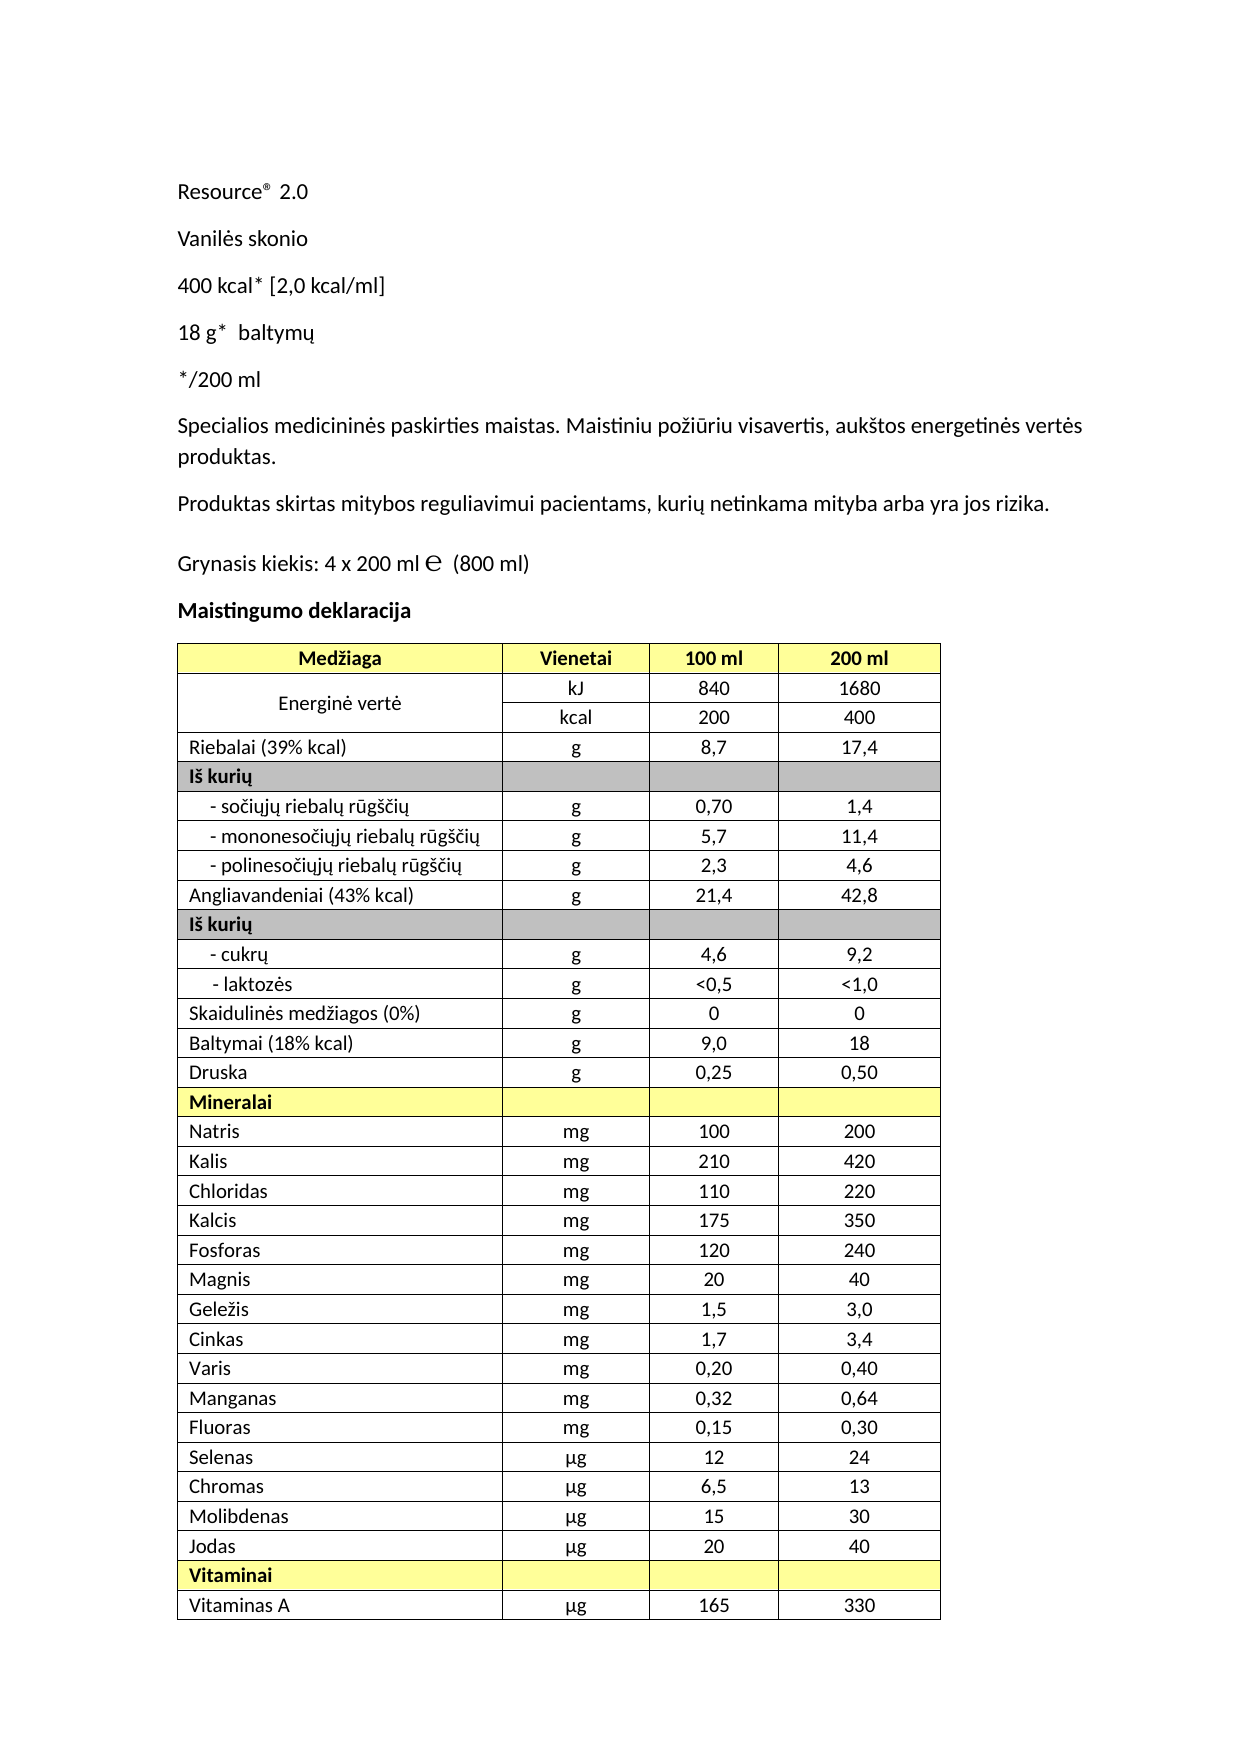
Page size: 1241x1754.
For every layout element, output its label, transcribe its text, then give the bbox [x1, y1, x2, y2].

table_cell [779, 1088, 940, 1116]
table_cell g [503, 940, 649, 968]
table_cell µg [503, 1591, 649, 1619]
table_cell 4,6 [779, 851, 940, 879]
table_cell 120 [650, 1236, 778, 1264]
table_cell 0 [779, 999, 940, 1027]
table_cell Kalcis [178, 1206, 502, 1234]
table_cell 20 [650, 1265, 778, 1294]
table_cell Manganas [178, 1384, 502, 1412]
table_cell 18 [779, 1029, 940, 1057]
table_cell Baltymai (18% kcal) [178, 1029, 502, 1057]
table_cell 210 [650, 1147, 778, 1175]
table_cell [779, 1561, 940, 1589]
table_cell g [503, 821, 649, 850]
table_cell 200 [650, 703, 778, 732]
table_cell Molibdenas [178, 1502, 502, 1530]
table_cell Energinė vertė [178, 674, 502, 732]
table_cell mg [503, 1265, 649, 1294]
table_cell Vitaminai [178, 1561, 502, 1589]
table_cell 20 [650, 1531, 778, 1560]
table_cell 30 [779, 1502, 940, 1530]
table_cell Varis [178, 1354, 502, 1382]
table_cell [650, 1088, 778, 1116]
table_cell 1,7 [650, 1324, 778, 1353]
table_cell mg [503, 1354, 649, 1382]
table_cell 350 [779, 1206, 940, 1234]
table_cell Druska [178, 1058, 502, 1087]
table_cell g [503, 733, 649, 761]
table_cell mg [503, 1206, 649, 1234]
table_cell g [503, 999, 649, 1027]
table_cell 5,7 [650, 821, 778, 850]
table_cell 15 [650, 1502, 778, 1530]
table_cell mg [503, 1295, 649, 1323]
table_cell Jodas [178, 1531, 502, 1560]
table_cell 0 [650, 999, 778, 1027]
table_cell 8,7 [650, 733, 778, 761]
table_cell [503, 762, 649, 791]
table_cell mg [503, 1413, 649, 1442]
table_cell 4,6 [650, 940, 778, 968]
table_cell 330 [779, 1591, 940, 1619]
text Resource® 2.0 [177, 177, 1181, 205]
table_cell 0,40 [779, 1354, 940, 1382]
table_cell 1,4 [779, 792, 940, 820]
table_cell g [503, 969, 649, 998]
table_cell kcal [503, 703, 649, 732]
table_cell [503, 910, 649, 939]
table_cell 40 [779, 1265, 940, 1294]
table_cell [503, 1088, 649, 1116]
table_cell [779, 762, 940, 791]
table_header 100 ml [650, 644, 778, 672]
text Produktas skirtas mitybos reguliavimui pacientams, kurių netinkama mityba arba yra jos rizika. [177, 489, 1181, 517]
table_cell µg [503, 1531, 649, 1560]
table_cell 110 [650, 1176, 778, 1205]
table_cell - mononesočiųjų riebalų rūgščių [178, 821, 502, 850]
table_cell 175 [650, 1206, 778, 1234]
table_cell mg [503, 1236, 649, 1264]
text */200 ml [177, 365, 1181, 393]
table_cell Chromas [178, 1472, 502, 1501]
table_cell Fluoras [178, 1413, 502, 1442]
table_cell 0,30 [779, 1413, 940, 1442]
table_cell 24 [779, 1443, 940, 1471]
table_cell mg [503, 1176, 649, 1205]
table_cell mg [503, 1147, 649, 1175]
table_cell 13 [779, 1472, 940, 1501]
table_cell Geležis [178, 1295, 502, 1323]
table_cell g [503, 881, 649, 909]
table_cell 0,20 [650, 1354, 778, 1382]
text 18 g* baltymų [177, 318, 1181, 346]
table_cell 3,0 [779, 1295, 940, 1323]
table_cell Natris [178, 1117, 502, 1146]
table_cell 200 [779, 1117, 940, 1146]
table_cell <1,0 [779, 969, 940, 998]
table_cell 420 [779, 1147, 940, 1175]
table_cell Cinkas [178, 1324, 502, 1353]
table_cell g [503, 1029, 649, 1057]
table_cell [650, 762, 778, 791]
table_cell 100 [650, 1117, 778, 1146]
table_cell Riebalai (39% kcal) [178, 733, 502, 761]
table_cell Angliavandeniai (43% kcal) [178, 881, 502, 909]
table_cell 42,8 [779, 881, 940, 909]
table_cell Magnis [178, 1265, 502, 1294]
table_cell [503, 1561, 649, 1589]
table_cell 1680 [779, 674, 940, 702]
table_cell 2,3 [650, 851, 778, 879]
table_header Vienetai [503, 644, 649, 672]
table_cell Kalis [178, 1147, 502, 1175]
table_cell 0,64 [779, 1384, 940, 1412]
text 400 kcal* [2,0 kcal/ml] [177, 271, 1181, 299]
table_cell [650, 910, 778, 939]
text Maistingumo deklaracija [177, 596, 1181, 624]
table_cell 0,15 [650, 1413, 778, 1442]
table_cell - cukrų [178, 940, 502, 968]
text Specialios medicininės paskirties maistas. Maistiniu požiūriu visavertis, aukštos energetinės vertės produktas. [177, 412, 1181, 470]
table_cell 11,4 [779, 821, 940, 850]
table_cell mg [503, 1324, 649, 1353]
table_cell 6,5 [650, 1472, 778, 1501]
table_cell g [503, 1058, 649, 1087]
table_cell 40 [779, 1531, 940, 1560]
table_cell 0,70 [650, 792, 778, 820]
table_header Medžiaga [178, 644, 502, 672]
table_cell 240 [779, 1236, 940, 1264]
text Vanilės skonio [177, 224, 1181, 252]
table_cell 17,4 [779, 733, 940, 761]
table_cell 3,4 [779, 1324, 940, 1353]
table_cell - laktozės [178, 969, 502, 998]
table_cell 840 [650, 674, 778, 702]
table_cell Iš kurių [178, 762, 502, 791]
table_cell Fosforas [178, 1236, 502, 1264]
table_cell 9,0 [650, 1029, 778, 1057]
table_cell µg [503, 1502, 649, 1530]
table_cell Skaidulinės medžiagos (0%) [178, 999, 502, 1027]
table_cell 0,25 [650, 1058, 778, 1087]
table_cell Chloridas [178, 1176, 502, 1205]
table_cell µg [503, 1472, 649, 1501]
table_cell - polinesočiųjų riebalų rūgščių [178, 851, 502, 879]
table_cell 21,4 [650, 881, 778, 909]
table_cell g [503, 792, 649, 820]
table_cell kJ [503, 674, 649, 702]
table_cell [779, 910, 940, 939]
table_cell [650, 1561, 778, 1589]
table_cell <0,5 [650, 969, 778, 998]
table_cell Mineralai [178, 1088, 502, 1116]
table_cell Vitaminas A [178, 1591, 502, 1619]
text Grynasis kiekis: 4 x 200 ml ℮ (800 ml) [177, 549, 1181, 577]
table_cell 12 [650, 1443, 778, 1471]
table_cell 0,32 [650, 1384, 778, 1412]
table_cell mg [503, 1117, 649, 1146]
table_cell - sočiųjų riebalų rūgščių [178, 792, 502, 820]
table_cell 400 [779, 703, 940, 732]
table_cell µg [503, 1443, 649, 1471]
table_cell mg [503, 1384, 649, 1412]
table_cell Selenas [178, 1443, 502, 1471]
table_cell g [503, 851, 649, 879]
table_cell Iš kurių [178, 910, 502, 939]
table_cell 9,2 [779, 940, 940, 968]
table_cell 0,50 [779, 1058, 940, 1087]
table_cell 165 [650, 1591, 778, 1619]
table_cell 220 [779, 1176, 940, 1205]
table_cell 1,5 [650, 1295, 778, 1323]
table_header 200 ml [779, 644, 940, 672]
